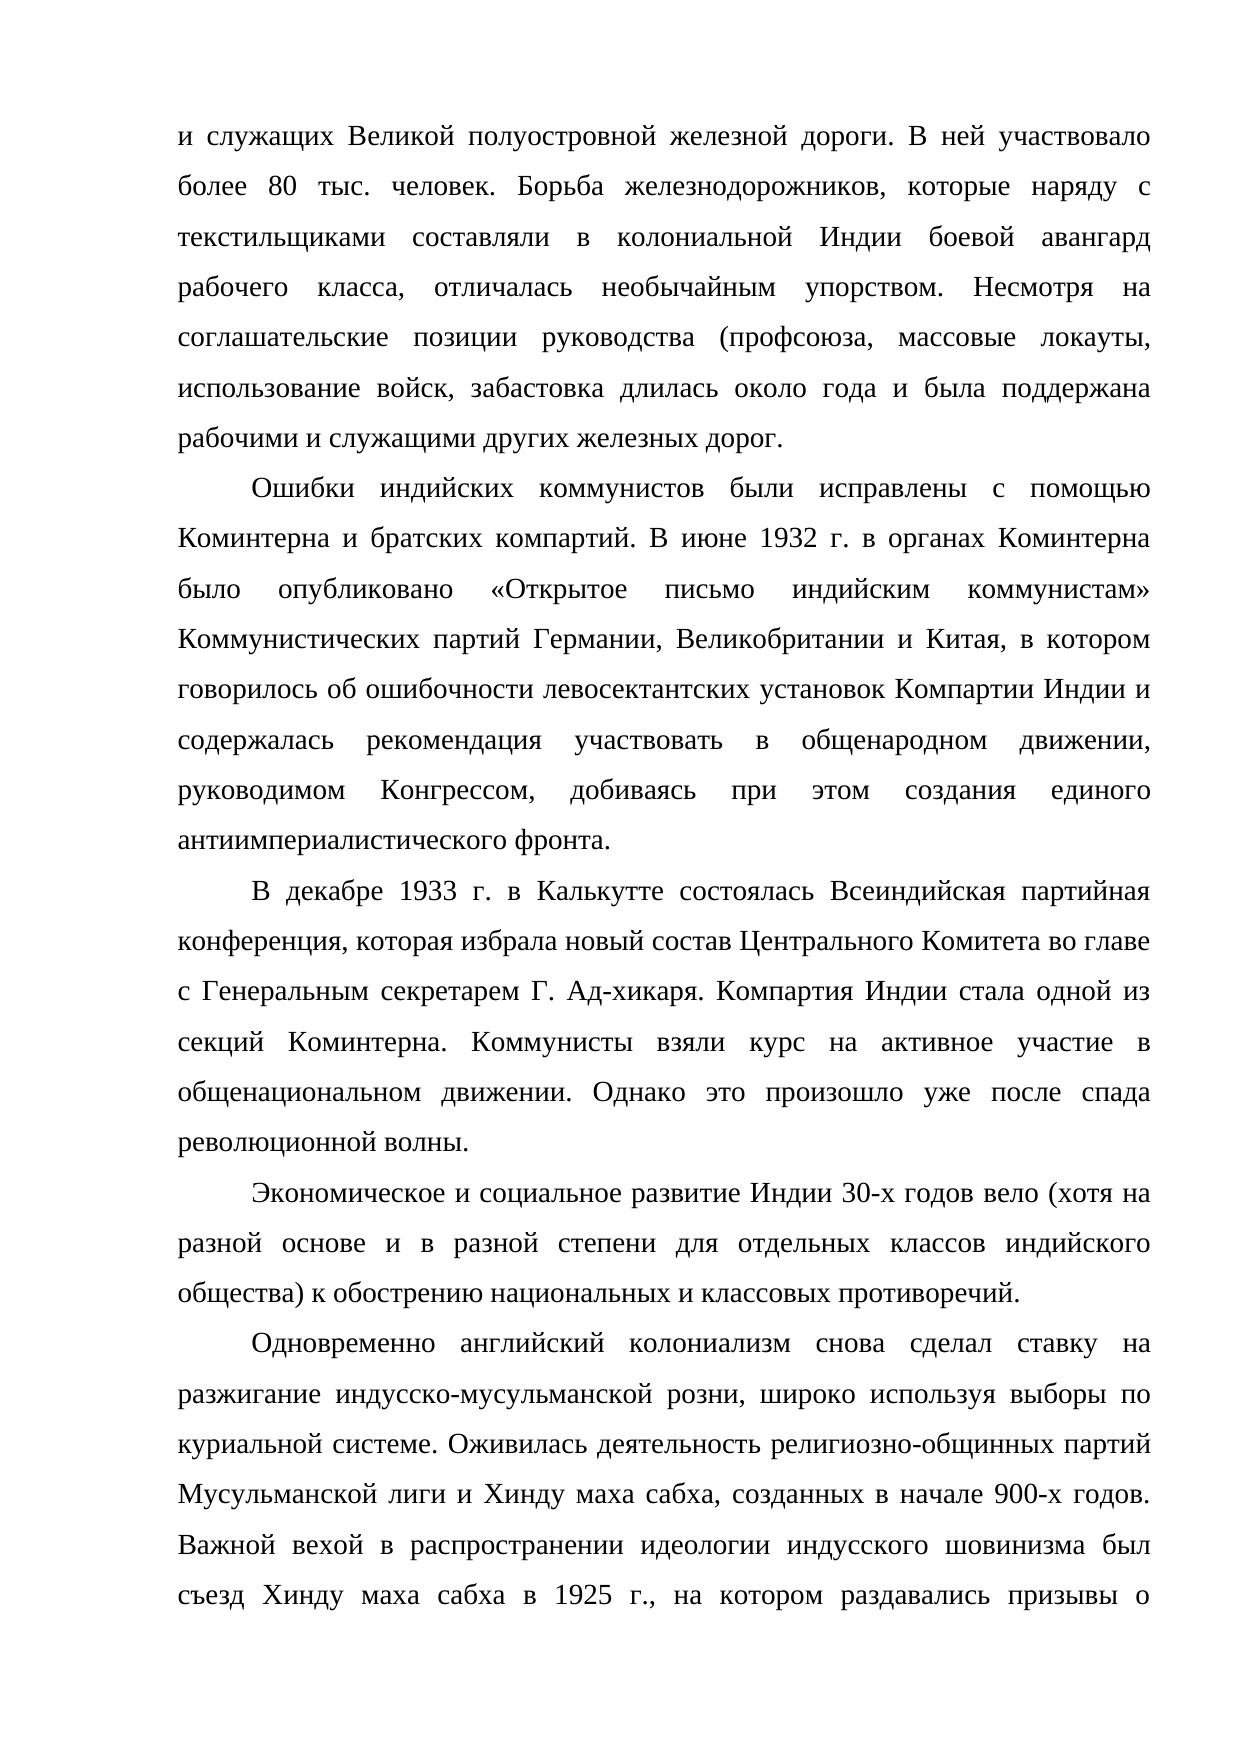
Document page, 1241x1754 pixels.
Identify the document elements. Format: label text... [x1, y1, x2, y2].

text В декабре 1933 г. в Калькутте состоялась Всеиндийская партийная конференция, которая избрала новый состав Центрального Комитета во главе с Генеральным секретарем Г. Ад-хикаря. Компартия Индии стала одной из секций Коминтерна. Коммунисты взяли курс на активное участие в общенациональном движении. Однако это произошло уже после спада революционной волны. [177, 873, 1152, 1158]
text Ошибки индийских коммунистов были исправлены с помощью Коминтерна и братских компартий. В июне . в органах Коминтерна было опубликовано «Открытое письмо индийским коммунистам» Коммунистических партий Германии, Великобритании и Китая, в котором говорилось об ошибочности левосектантских установок Компартии Индии и содержалась рекомендация участвовать в общенародном движении, руководимом Конгрессом, добиваясь при этом создания единого антиимпериалистического фронта. [177, 470, 1152, 856]
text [177, 1326, 1152, 1611]
text Экономическое и социальное развитие Индии 30-х годов вело (хотя на разной основе и в разной степени для отдельных классов индийского общества) к обострению национальных и классовых противоречий. [177, 1175, 1152, 1309]
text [177, 118, 1152, 453]
